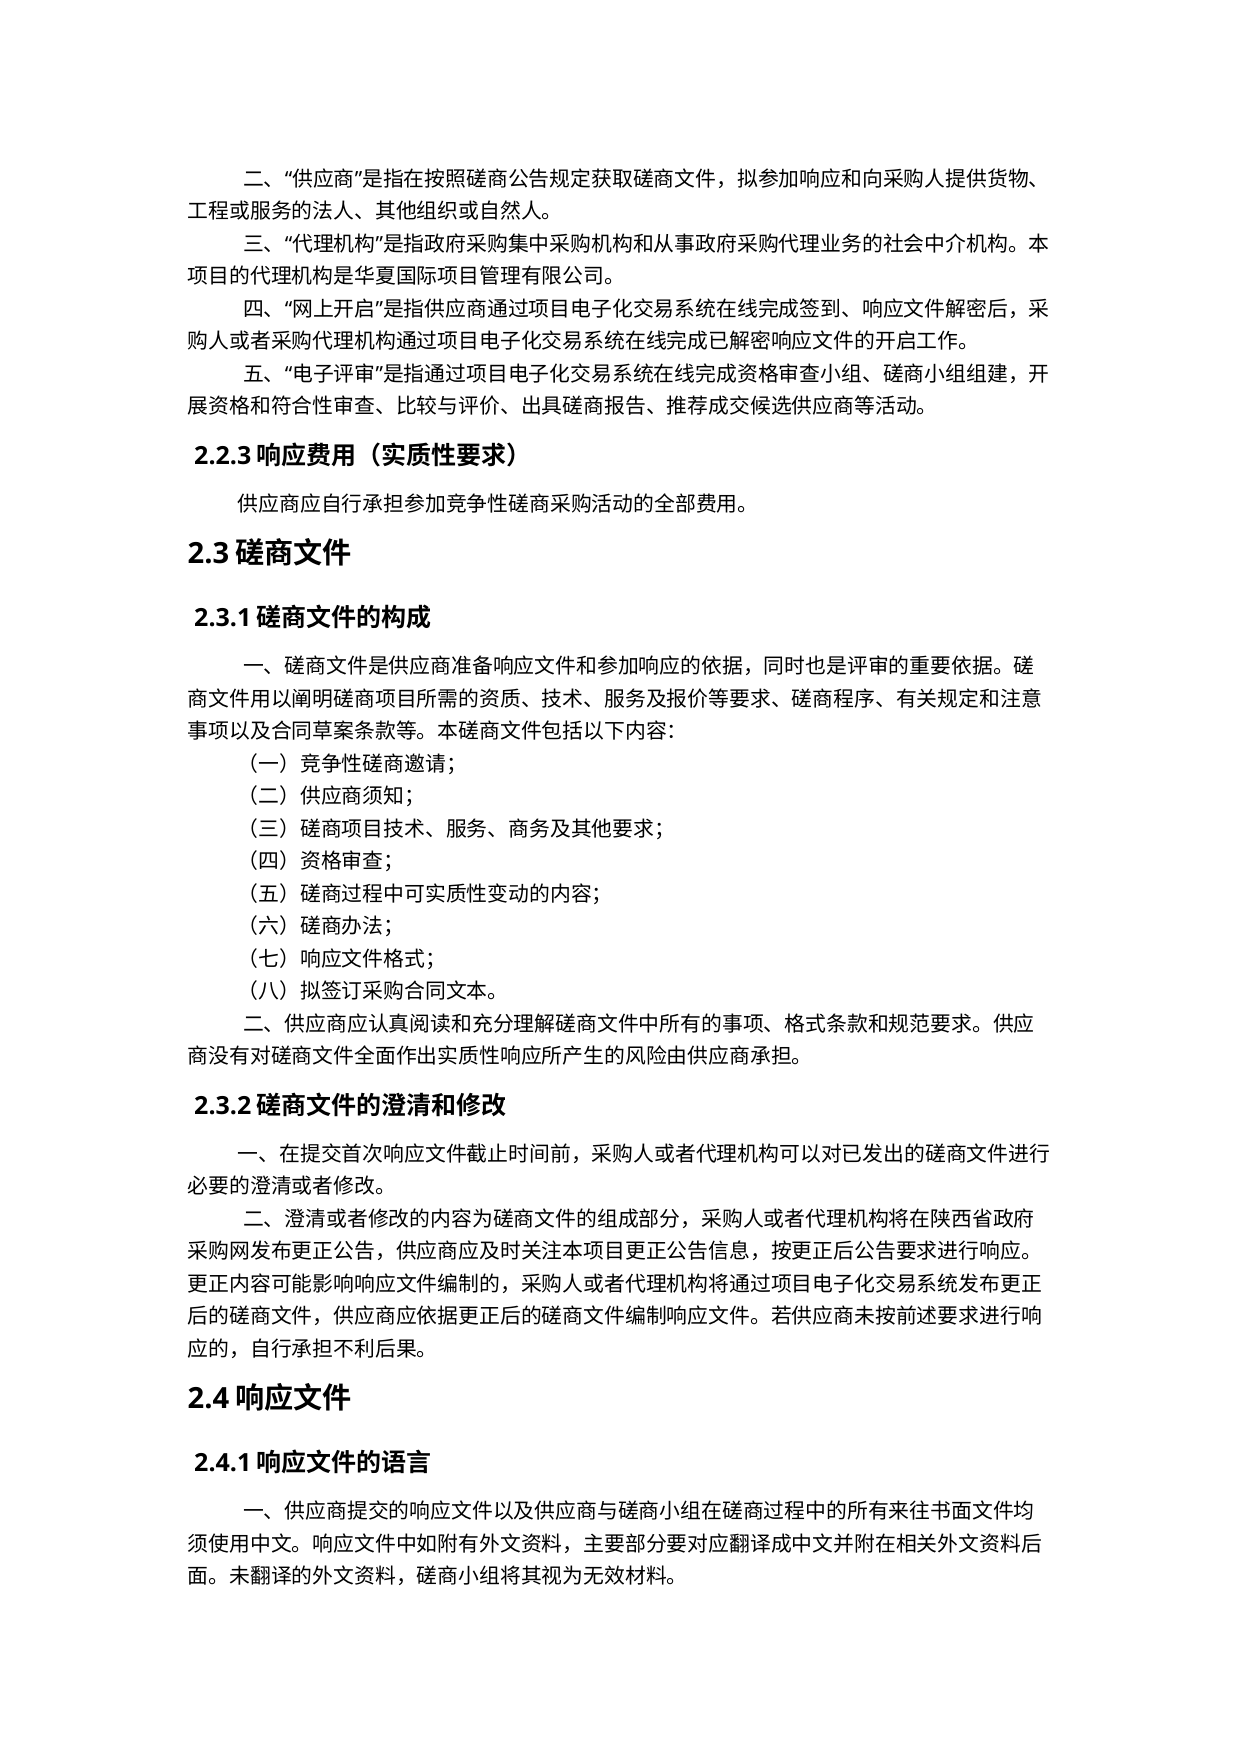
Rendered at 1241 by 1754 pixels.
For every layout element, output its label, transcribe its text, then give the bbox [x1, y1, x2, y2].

text 一、在提交首次响应文件截止时间前，采购人或者代理机构可以对已发出的磋商文件进行必要的澄清或者修改。 [187, 1137, 1053, 1202]
text 一、供应商提交的响应文件以及供应商与磋商小组在磋商过程中的所有来往书面文件均须使用中文。响应文件中如附有外文资料，主要部分要对应翻译成中文并附在相关外文资料后面。未翻译的外文资料，磋商小组将其视为无效材料。 [187, 1494, 1053, 1592]
text 二、供应商应认真阅读和充分理解磋商文件中所有的事项、格式条款和规范要求。供应商没有对磋商文件全面作出实质性响应所产生的风险由供应商承担。 [187, 1007, 1053, 1072]
text 2.3磋商文件 [187, 519, 1053, 584]
text 2.3.2磋商文件的澄清和修改 [187, 1072, 1053, 1137]
text 五、“电子评审”是指通过项目电子化交易系统在线完成资格审查小组、磋商小组组建，开展资格和符合性审查、比较与评价、出具磋商报告、推荐成交候选供应商等活动。 [187, 357, 1053, 422]
text （七）响应文件格式； [187, 942, 1053, 974]
text 2.4响应文件 [187, 1364, 1053, 1429]
text 2.2.3响应费用（实质性要求） [187, 422, 1053, 487]
text 二、澄清或者修改的内容为磋商文件的组成部分，采购人或者代理机构将在陕西省政府采购网发布更正公告，供应商应及时关注本项目更正公告信息，按更正后公告要求进行响应。更正内容可能影响响应文件编制的，采购人或者代理机构将通过项目电子化交易系统发布更正后的磋商文件，供应商应依据更正后的磋商文件编制响应文件。若供应商未按前述要求进行响应的，自行承担不利后果。 [187, 1202, 1053, 1364]
text 2.3.1磋商文件的构成 [187, 584, 1053, 649]
text 2.4.1响应文件的语言 [187, 1429, 1053, 1494]
text 二、“供应商”是指在按照磋商公告规定获取磋商文件，拟参加响应和向采购人提供货物、工程或服务的法人、其他组织或自然人。 [187, 162, 1053, 227]
text 供应商应自行承担参加竞争性磋商采购活动的全部费用。 [187, 487, 1053, 519]
text （六）磋商办法； [187, 909, 1053, 942]
text （二）供应商须知； [187, 779, 1053, 812]
text （四）资格审查； [187, 844, 1053, 877]
text 三、“代理机构”是指政府采购集中采购机构和从事政府采购代理业务的社会中介机构。本项目的代理机构是华夏国际项目管理有限公司。 [187, 227, 1053, 292]
text （一）竞争性磋商邀请； [187, 747, 1053, 779]
text （八）拟签订采购合同文本。 [187, 974, 1053, 1007]
text 一、磋商文件是供应商准备响应文件和参加响应的依据，同时也是评审的重要依据。磋商文件用以阐明磋商项目所需的资质、技术、服务及报价等要求、磋商程序、有关规定和注意事项以及合同草案条款等。本磋商文件包括以下内容： [187, 649, 1053, 747]
text 四、“网上开启”是指供应商通过项目电子化交易系统在线完成签到、响应文件解密后，采购人或者采购代理机构通过项目电子化交易系统在线完成已解密响应文件的开启工作。 [187, 292, 1053, 357]
text （三）磋商项目技术、服务、商务及其他要求； [187, 812, 1053, 844]
text （五）磋商过程中可实质性变动的内容； [187, 877, 1053, 909]
